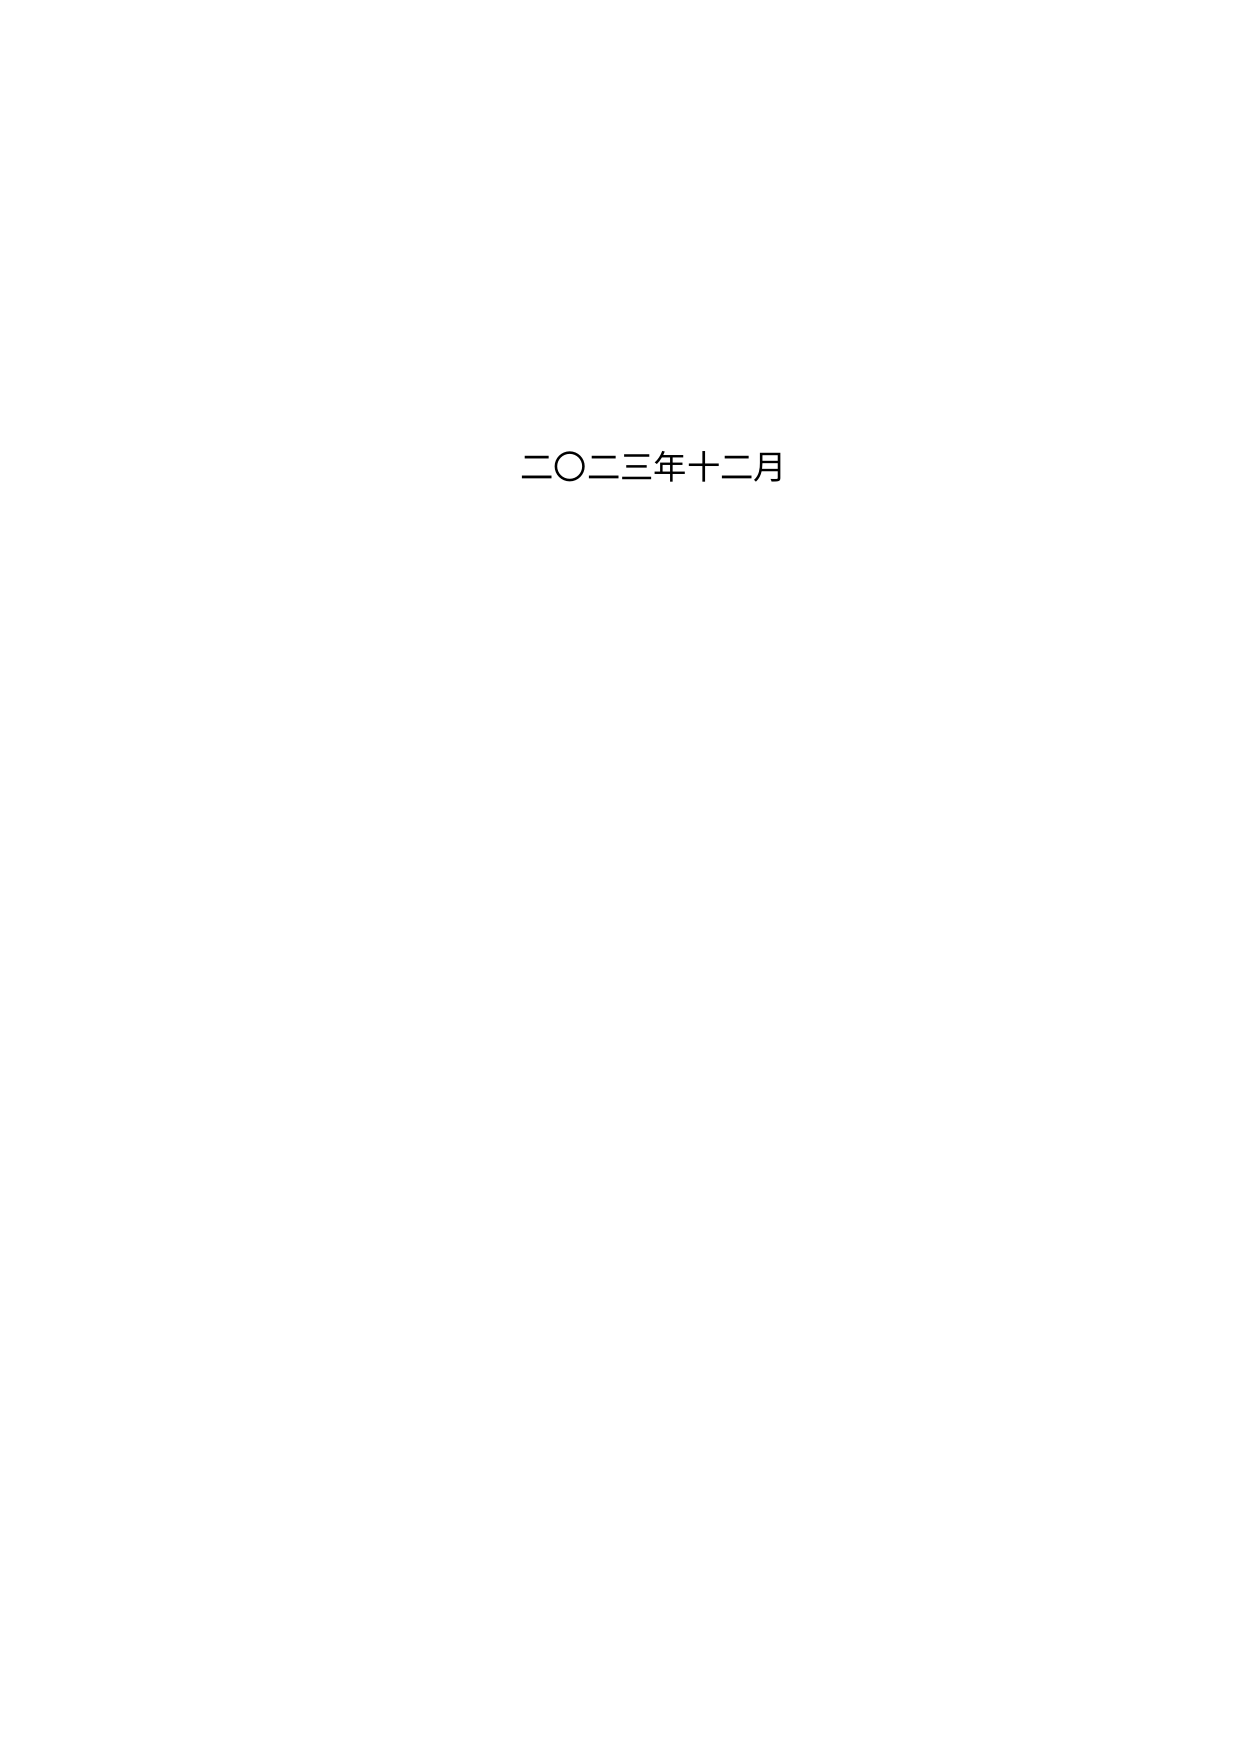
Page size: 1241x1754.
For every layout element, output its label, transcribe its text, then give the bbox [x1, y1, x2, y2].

text 二〇二三年十二月 [187, 433, 1053, 498]
